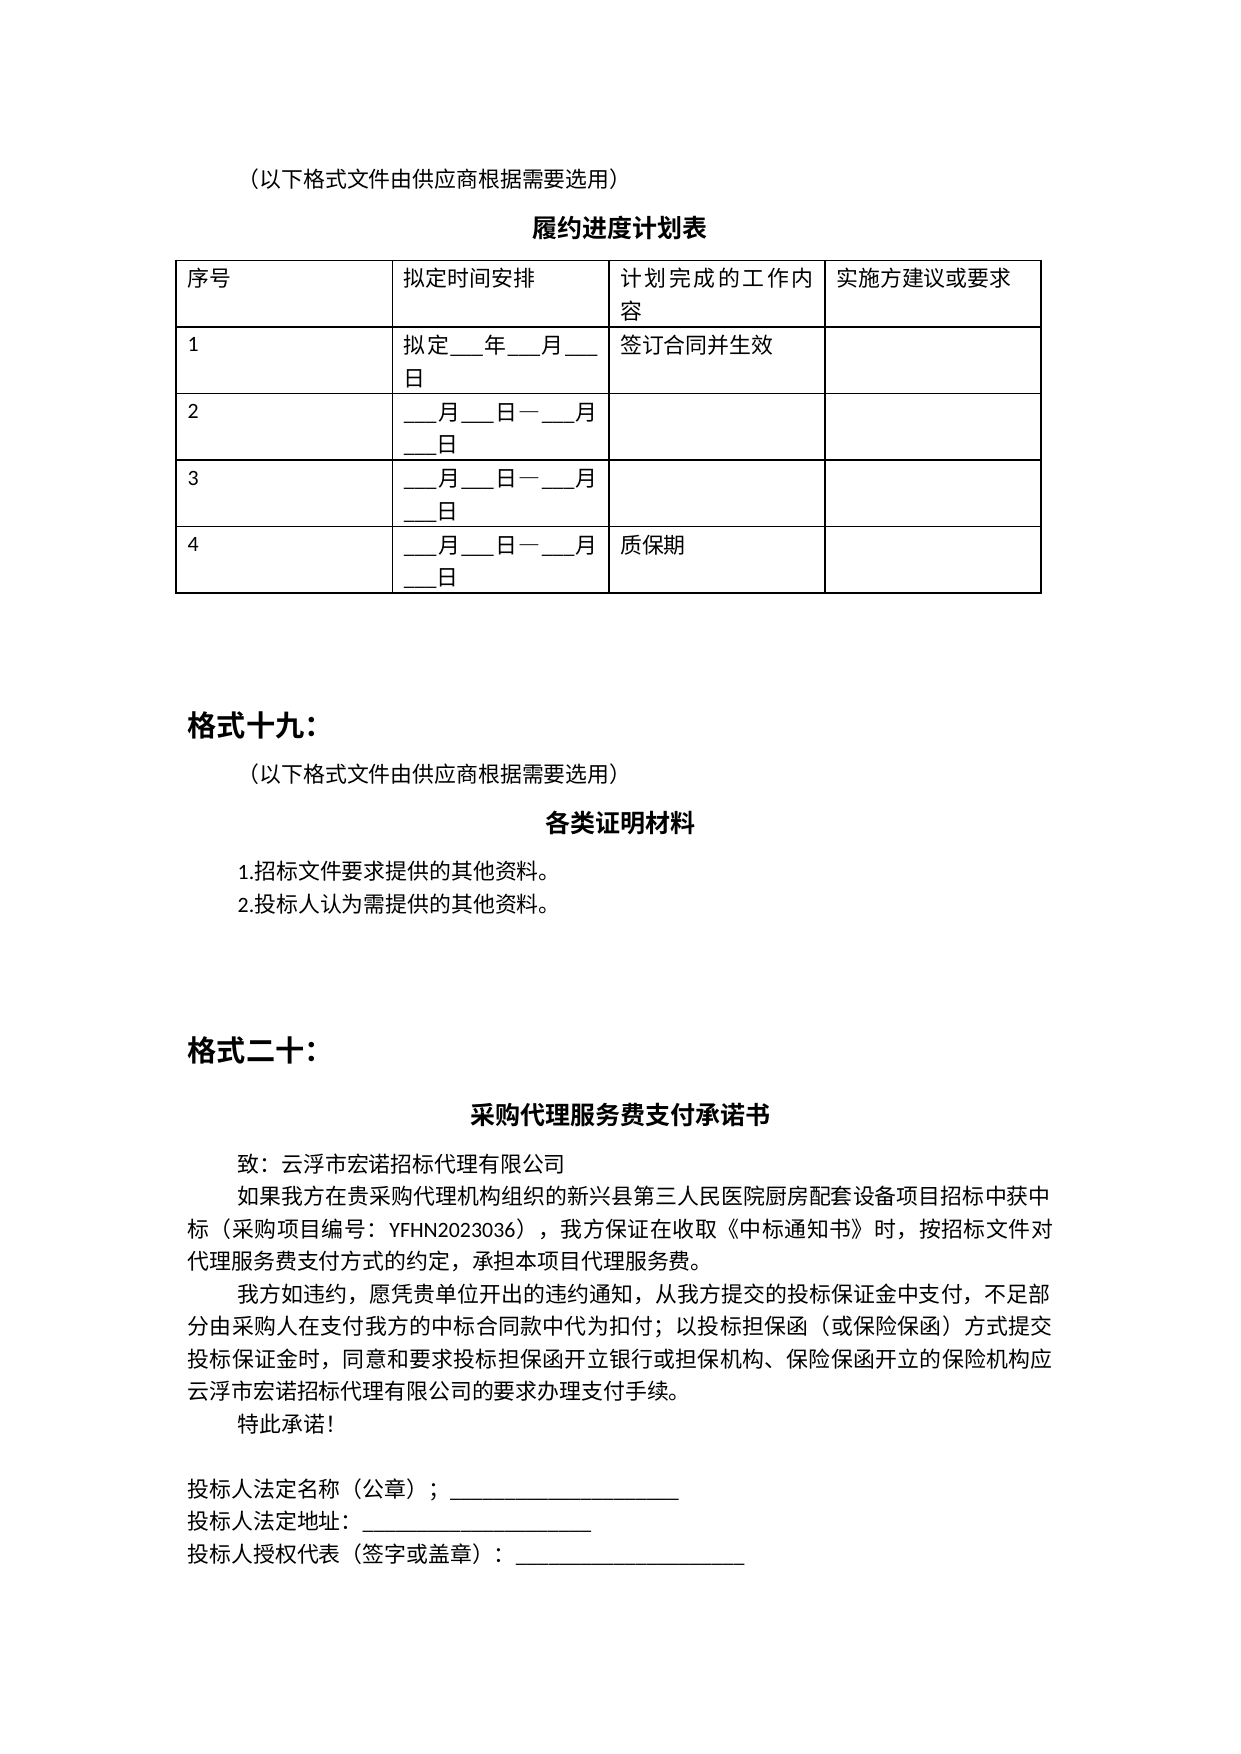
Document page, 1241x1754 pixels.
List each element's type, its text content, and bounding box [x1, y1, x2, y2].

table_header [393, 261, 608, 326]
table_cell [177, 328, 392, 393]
text 投标人法定名称（公章）；_____________________ [187, 1471, 1053, 1504]
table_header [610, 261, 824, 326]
text （以下格式文件由供应商根据需要选用） [187, 162, 1053, 194]
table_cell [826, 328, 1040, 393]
text 各类证明材料 [187, 789, 1053, 854]
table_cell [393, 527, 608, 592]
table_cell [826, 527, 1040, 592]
text 特此承诺！ [187, 1406, 1053, 1439]
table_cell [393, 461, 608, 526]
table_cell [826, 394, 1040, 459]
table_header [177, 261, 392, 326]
text 投标人法定地址：_____________________ [187, 1504, 1053, 1536]
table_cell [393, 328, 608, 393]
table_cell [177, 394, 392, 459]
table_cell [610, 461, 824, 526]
text 我方如违约，愿凭贵单位开出的违约通知，从我方提交的投标保证金中支付，不足部分由采购人在支付我方的中标合同款中代为扣付；以投标担保函（或保险保函）方式提交投标保证金时，同意和要求投标担保函开立银行或担保机构、保险保函开立的保险机构应云浮市宏诺招标代理有限公司的要求办理支付手续。 [187, 1276, 1053, 1406]
text 1.招标文件要求提供的其他资料。 [187, 854, 1053, 886]
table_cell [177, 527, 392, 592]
text 2.投标人认为需提供的其他资料。 [187, 886, 1053, 919]
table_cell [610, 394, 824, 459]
text 格式十九： [187, 691, 1053, 756]
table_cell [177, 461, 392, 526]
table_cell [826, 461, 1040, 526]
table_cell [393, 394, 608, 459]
text 格式二十： [187, 1016, 1053, 1081]
text 履约进度计划表 [187, 194, 1053, 259]
text 如果我方在贵采购代理机构组织的新兴县第三人民医院厨房配套设备项目招标中获中标（采购项目编号：YFHN2023036），我方保证在收取《中标通知书》时，按招标文件对代理服务费支付方式的约定，承担本项目代理服务费。 [187, 1179, 1053, 1276]
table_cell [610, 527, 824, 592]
text 投标人授权代表（签字或盖章）：_____________________ [187, 1536, 1053, 1569]
text （以下格式文件由供应商根据需要选用） [187, 756, 1053, 789]
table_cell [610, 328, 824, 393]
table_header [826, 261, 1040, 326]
text 采购代理服务费支付承诺书 [187, 1081, 1053, 1146]
text 致：云浮市宏诺招标代理有限公司 [187, 1146, 1053, 1179]
